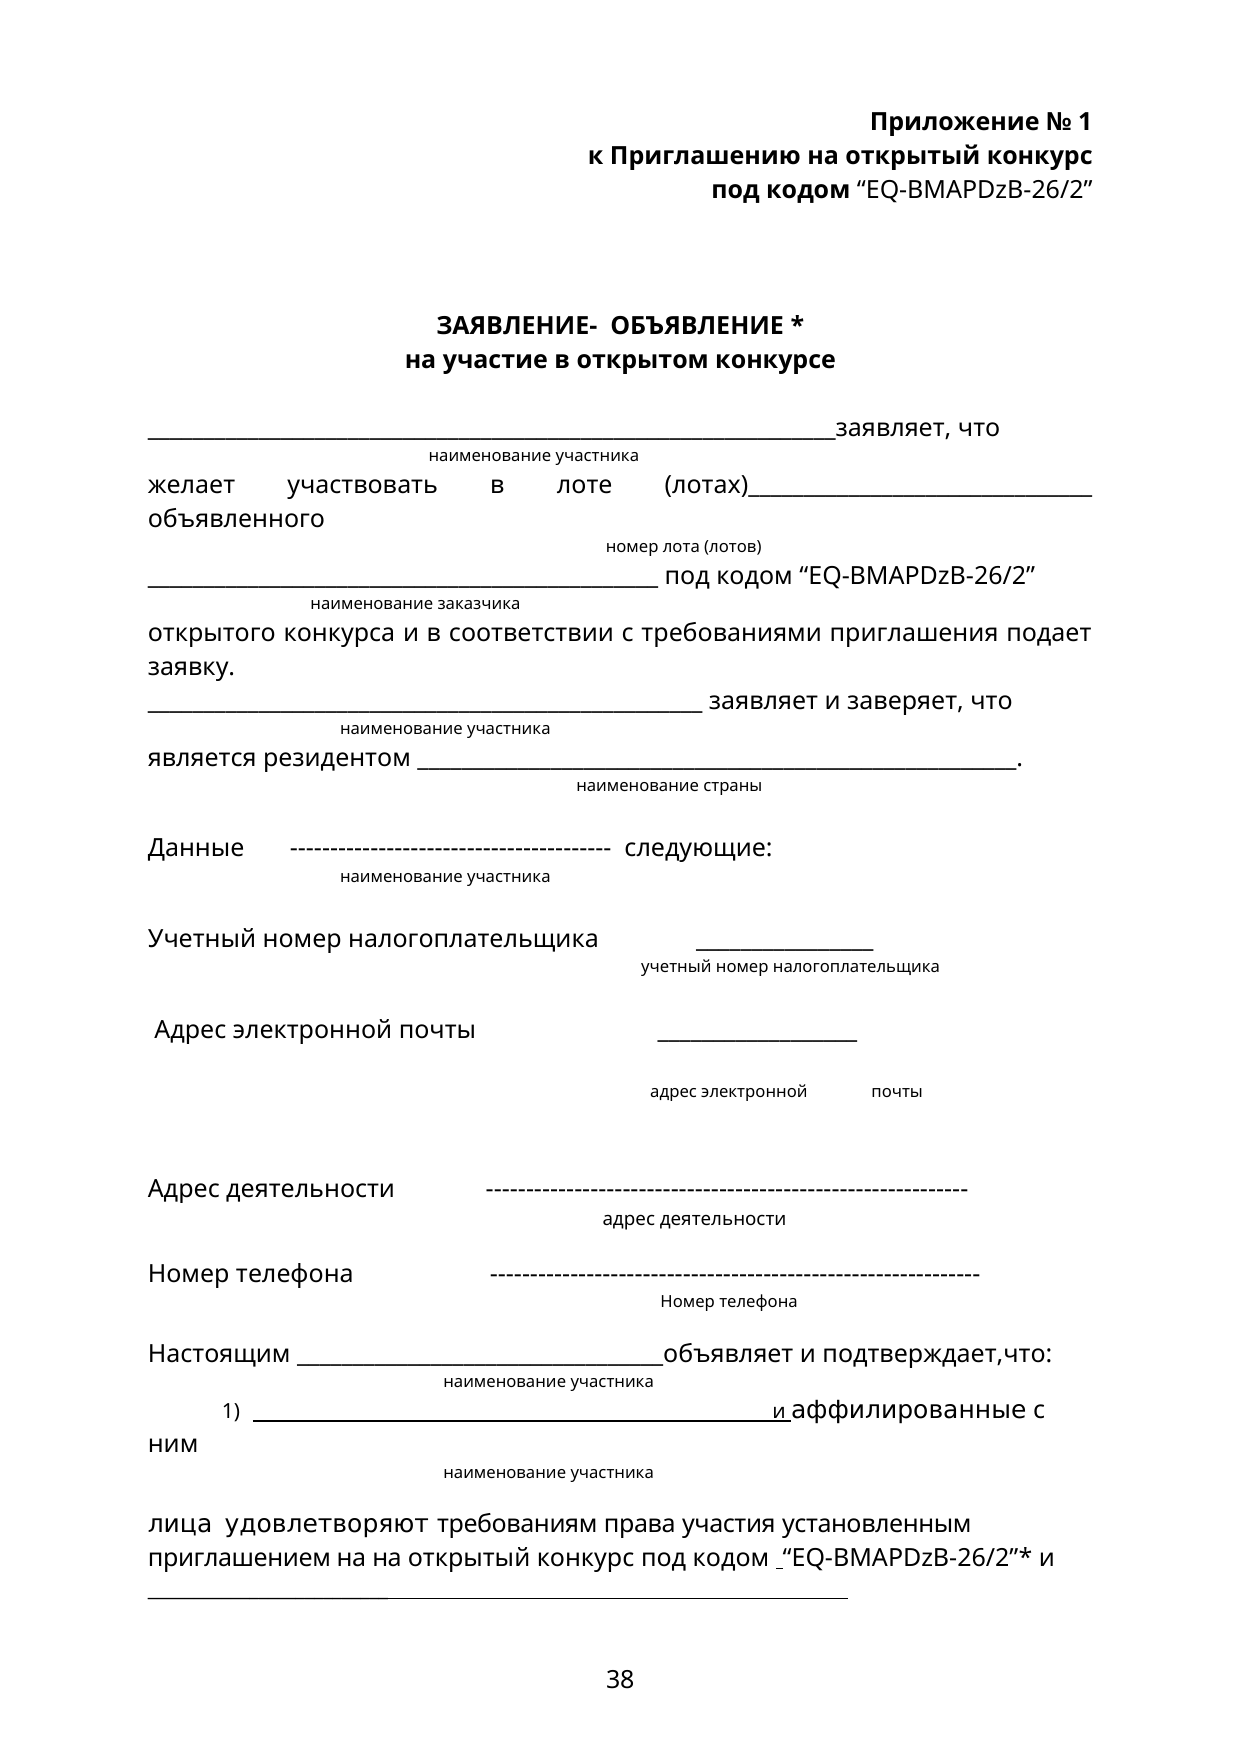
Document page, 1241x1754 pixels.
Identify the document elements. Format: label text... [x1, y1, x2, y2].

text Настоящим _________________________________объявляет и подтверждает,что: [148, 1335, 1092, 1369]
text Адрес электронной почты __________________ [148, 1012, 1092, 1046]
text наименование участника [340, 864, 1092, 887]
text Номер телефона ------------------------------------------------------------- [148, 1256, 1092, 1290]
subtitle на участие в открытом конкурсе [148, 342, 1092, 376]
text 1) и аффилированные с ним [148, 1392, 1092, 1460]
text является резидентом ______________________________________________________. [148, 739, 1092, 773]
text Адрес деятельности ------------------------------------------------------------ [148, 1171, 1092, 1205]
text ______________________________________________________________заявляет, что [148, 410, 1092, 444]
text наименование участника [443, 1460, 1092, 1483]
text номер лота (лотов) [606, 535, 1092, 558]
text наименование заказчика [310, 592, 1092, 614]
text наименование участника [340, 717, 1092, 739]
text адрес электронной почты [502, 1080, 1092, 1103]
text Учетный номер налогоплательщика ________________ [148, 921, 1092, 955]
text наименование участника [428, 444, 1092, 467]
text открытого конкурса и в соответствии с требованиями приглашения подает заявку. [148, 614, 1092, 682]
text Данные ---------------------------------------- следующие: [148, 830, 1092, 864]
text желает участвовать в лоте (лотах)_______________________________ объявленного [148, 467, 1092, 535]
text __________________________________________________ заявляет и заверяет, что [148, 682, 1092, 717]
text лица удовлетворяют требованиям права участия установленным приглашением на на открытый конкурс под кодом “EQ-BMAPDzB-26/2”* и __________________________ [148, 1506, 1092, 1602]
text ______________________________________________ под кодом “EQ-BMAPDzB-26/2” [148, 558, 1092, 592]
text к Приглашению на открытый конкурс под кодом “EQ-BMAPDzB-26/2” [148, 137, 1092, 206]
text адрес деятельности [148, 1205, 1092, 1230]
text наименование участника [443, 1369, 1092, 1392]
text наименование страны [576, 773, 1092, 796]
text учетный номер налогоплательщика [576, 955, 1092, 978]
text Номер телефона [517, 1290, 1092, 1313]
text ЗАЯВЛЕНИЕ- ОБЪЯВЛЕНИЕ * [148, 308, 1092, 342]
text Приложение № 1 [148, 103, 1092, 137]
